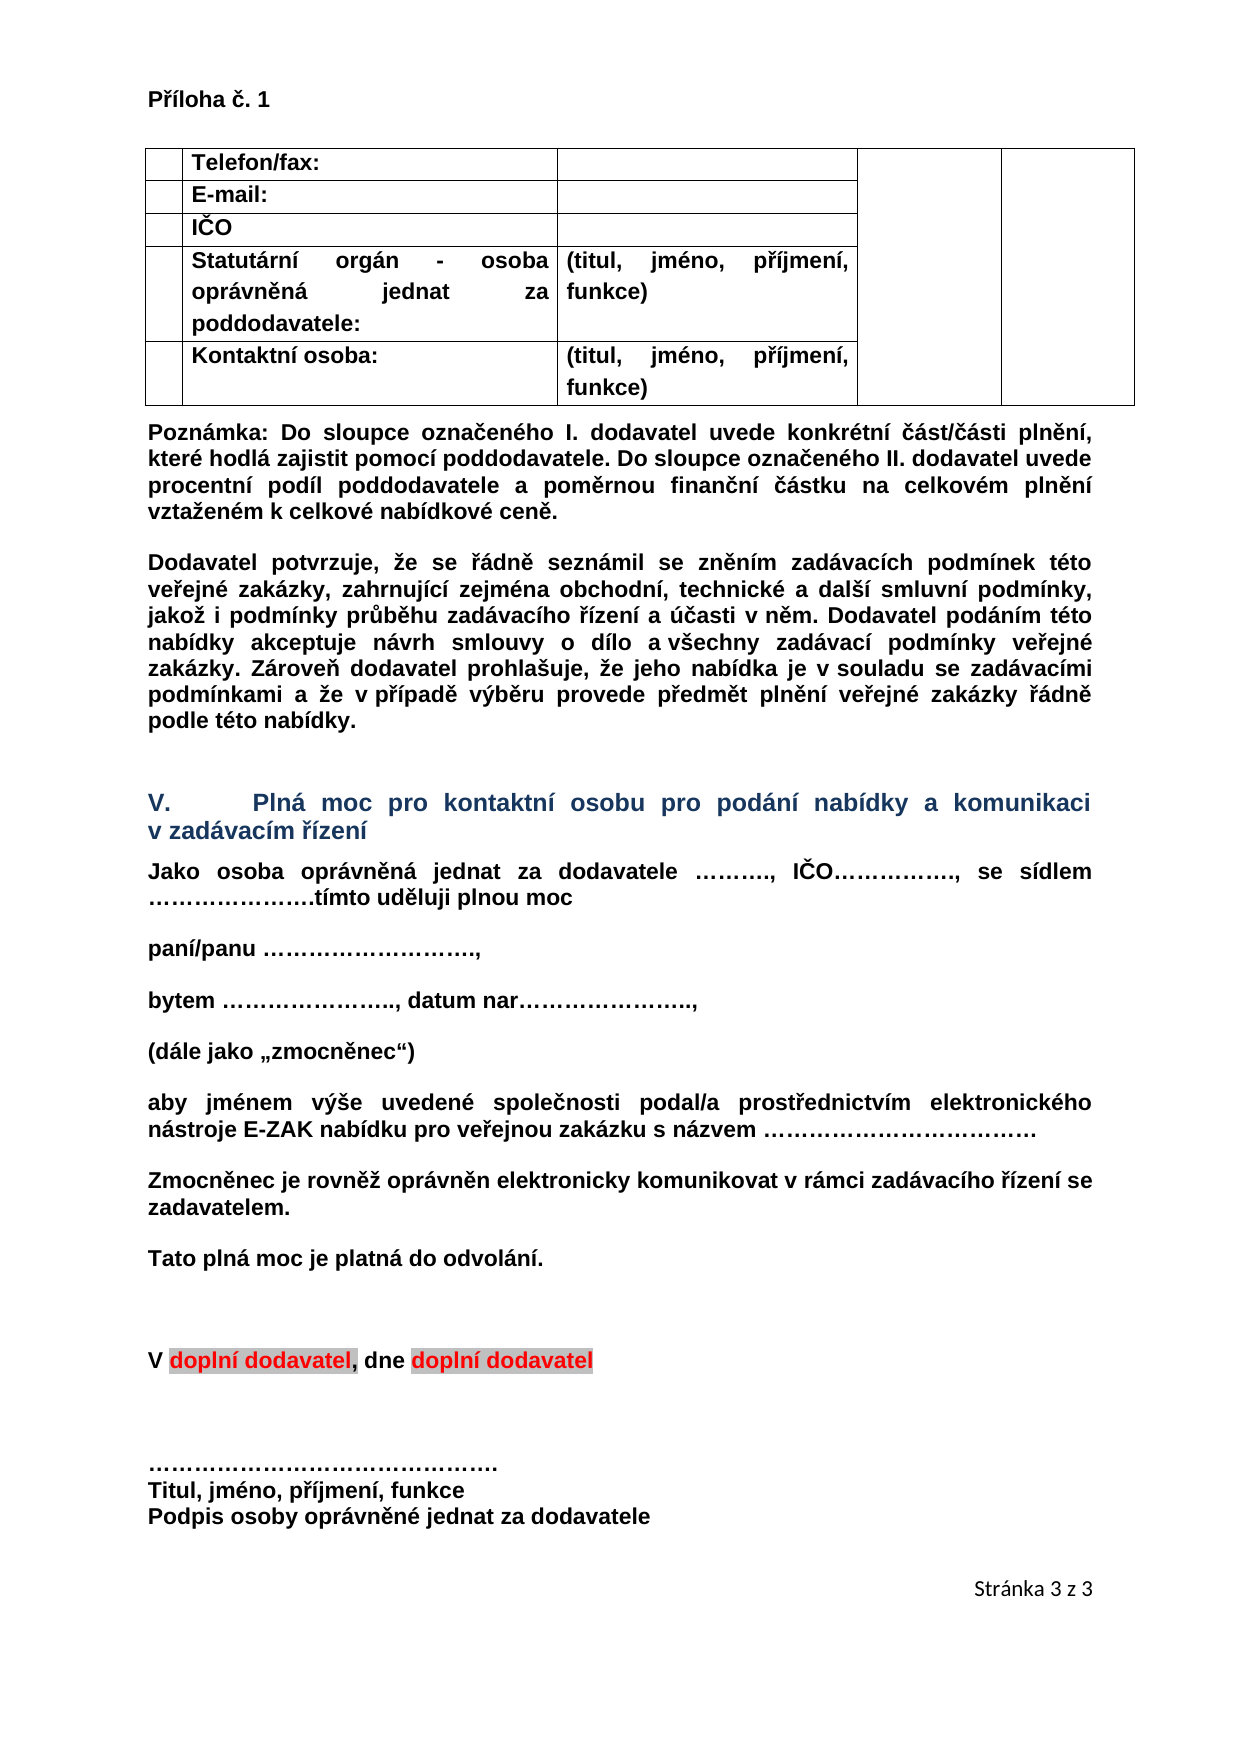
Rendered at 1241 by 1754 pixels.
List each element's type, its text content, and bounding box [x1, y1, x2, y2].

table_cell [146, 342, 182, 405]
text Poznámka: Do sloupce označeného I. dodavatel uvede konkrétní část/části plnění, které hodlá zajistit pomocí poddodavatele. Do sloupce označeného II. dodavatel uvede procentní podíl poddodavatele a poměrnou finanční částku na celkovém plnění vztaženém k celkové nabídkové ceně. [148, 419, 1093, 524]
table_cell [146, 181, 182, 213]
table_cell Statutární orgán - osoba oprávněná jednat za poddodavatele: [183, 247, 557, 341]
table_cell [558, 181, 857, 213]
text Zmocněnec je rovněž oprávněn elektronicky komunikovat v rámci zadávacího řízení se zadavatelem. [148, 1167, 1093, 1220]
text Tato plná moc je platná do odvolání. [148, 1245, 1093, 1271]
table_cell IČO [183, 214, 557, 246]
text Dodavatel potvrzuje, že se řádně seznámil se zněním zadávacích podmínek této veřejné zakázky, zahrnující zejména obchodní, technické a další smluvní podmínky, jakož i podmínky průběhu zadávacího řízení a účasti v něm. Dodavatel podáním této nabídky akceptuje návrh smlouvy o dílo a všechny zadávací podmínky veřejné zakázky. Zároveň dodavatel prohlašuje, že jeho nabídka je v souladu se zadávacími podmínkami a že v případě výběru provede předmět plnění veřejné zakázky řádně podle této nabídky. [148, 549, 1093, 734]
table_cell [146, 247, 182, 341]
text aby jménem výše uvedené společnosti podal/a prostřednictvím elektronického nástroje E-ZAK nabídku pro veřejnou zakázku s názvem ……………………………… [148, 1089, 1093, 1142]
text ………………………………………. Titul, jméno, příjmení, funkce [148, 1450, 1093, 1503]
text Jako osoba oprávněná jednat za dodavatele ………., IČO……………., se sídlem ………………….tímto uděluji plnou moc [148, 858, 1093, 910]
subtitle Plná moc pro kontaktní osobu pro podání nabídky a komunikaci v zadávacím řízení [148, 788, 1093, 845]
table_cell [146, 149, 182, 180]
table_cell E-mail: [183, 181, 557, 213]
text (dále jako „zmocněnec“) [148, 1038, 1093, 1064]
text bytem ………………….., datum nar………………….., [148, 987, 1093, 1013]
table_cell [558, 214, 857, 246]
table_cell (titul, jméno, příjmení, funkce) [558, 247, 857, 341]
text paní/panu ………………………., [148, 935, 1093, 962]
table_cell [146, 214, 182, 246]
table_cell [558, 149, 857, 180]
text V doplní dodavatel, dne doplní dodavatel [148, 1347, 1093, 1374]
table_cell (titul, jméno, příjmení, funkce) [558, 342, 857, 405]
table_cell Telefon/fax: [183, 149, 557, 180]
table_cell Kontaktní osoba: [183, 342, 557, 405]
text Podpis osoby oprávněné jednat za dodavatele [148, 1503, 1093, 1529]
